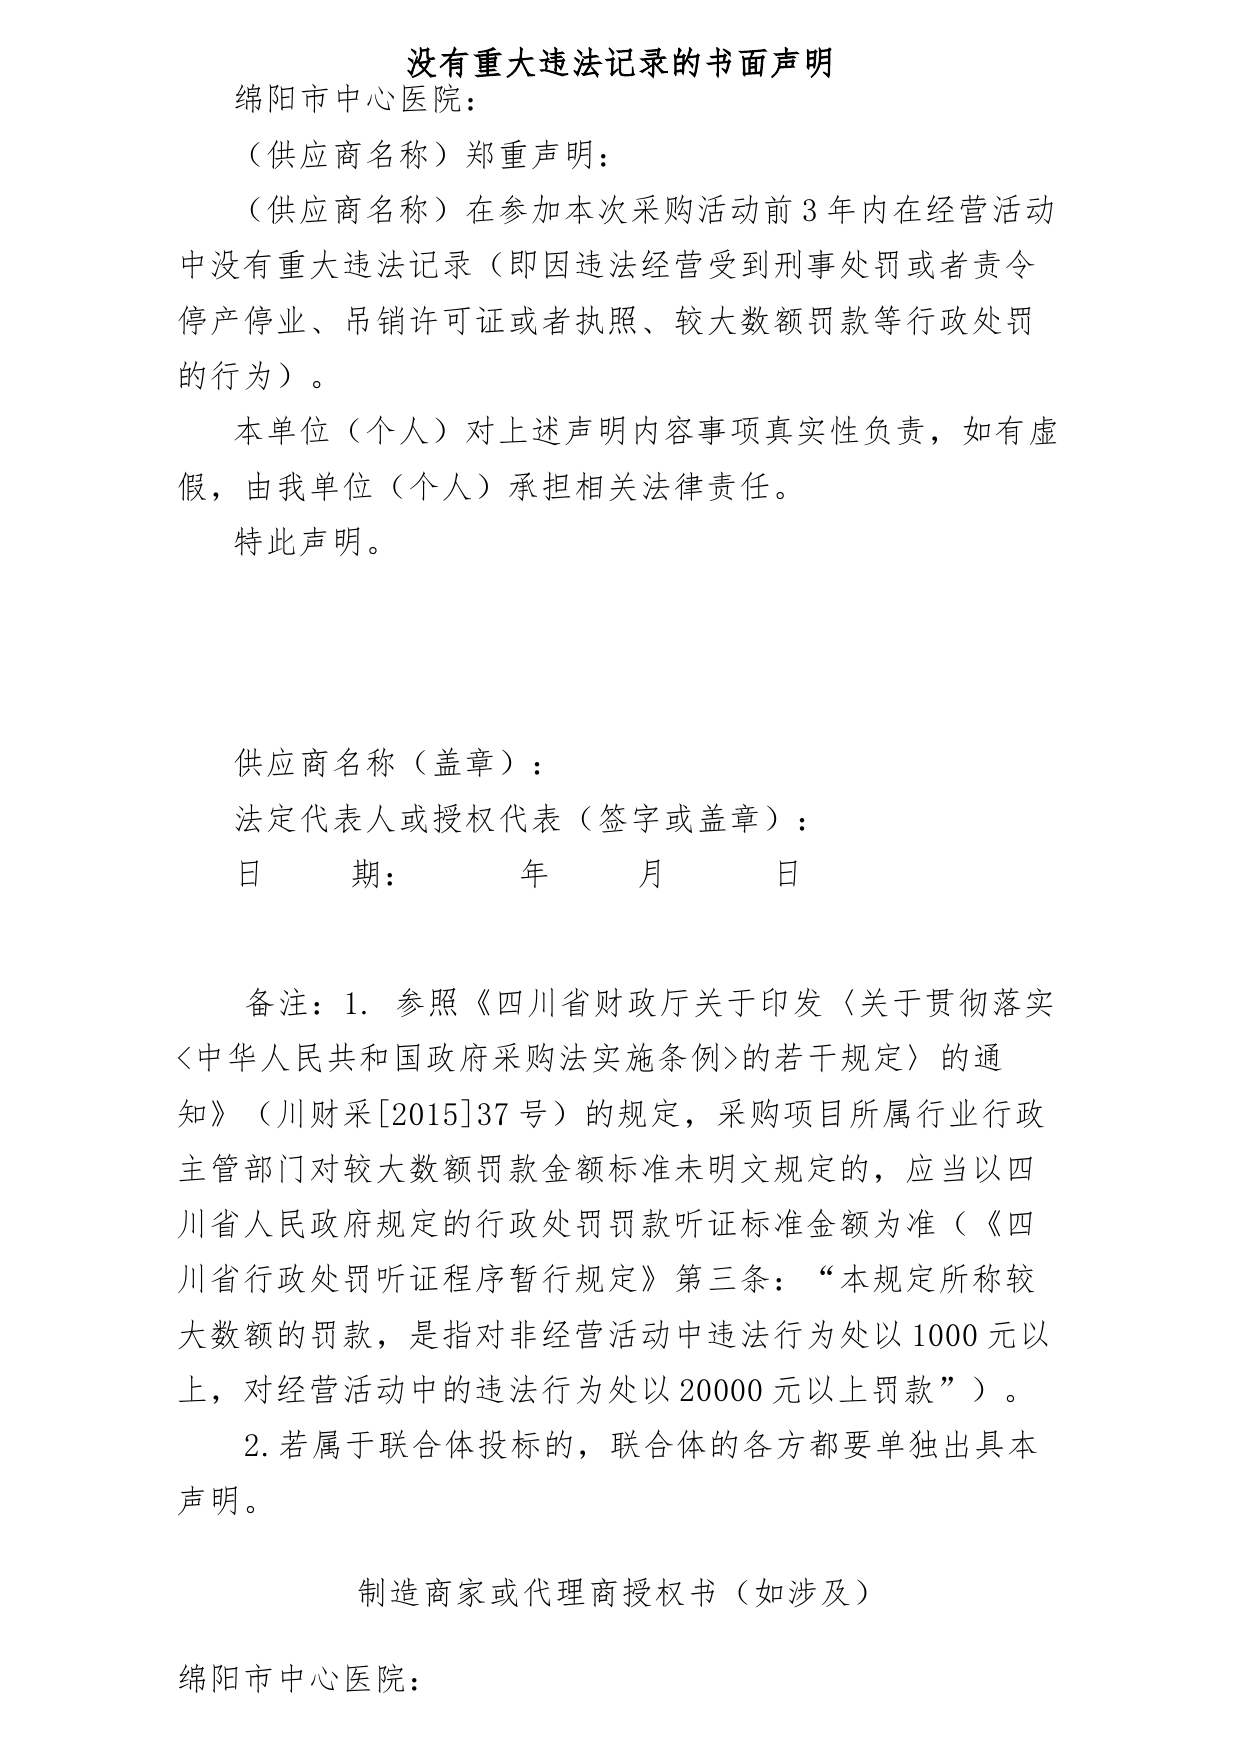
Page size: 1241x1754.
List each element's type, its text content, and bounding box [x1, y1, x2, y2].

text 法定代表人或授权代表（签字或盖章）： [176, 798, 1064, 834]
text 2.若属于联合体投标的，联合体的各方都要单独出具本声明。 [176, 1424, 1064, 1517]
text 绵阳市中心医院： [176, 1651, 1064, 1701]
text 日 期： 年 月 日 [176, 853, 1064, 890]
text 本单位（个人）对上述声明内容事项真实性负责，如有虚假，由我单位（个人）承担相关法律责任。 [176, 410, 1064, 503]
text 制造商家或代理商授权书（如涉及） [176, 1572, 1064, 1609]
text 供应商名称（盖章）： [176, 742, 1064, 779]
text 绵阳市中心医院： [176, 78, 1064, 115]
text 特此声明。 [176, 521, 1064, 558]
text 没有重大违法记录的书面声明 [176, 42, 1064, 78]
text （供应商名称）在参加本次采购活动前3年内在经营活动中没有重大违法记录（即因违法经营受到刑事处罚或者责令停产停业、吊销许可证或者执照、较大数额罚款等行政处罚的行为）。 [176, 189, 1064, 392]
text （供应商名称）郑重声明： [176, 134, 1064, 171]
text 备注：1. 参照《四川省财政厅关于印发〈关于贯彻落实<中华人民共和国政府采购法实施条例>的若干规定〉的通知》（川财采[2015]37号）的规定，采购项目所属行业行政主管部门对较大数额罚款金额标准未明文规定的，应当以四川省人民政府规定的行政处罚罚款听证标准金额为准（《四川省行政处罚听证程序暂行规定》第三条：“本规定所称较大数额的罚款，是指对非经营活动中违法行为处以1000元以上，对经营活动中的违法行为处以20000元以上罚款”）。 [176, 982, 1064, 1406]
